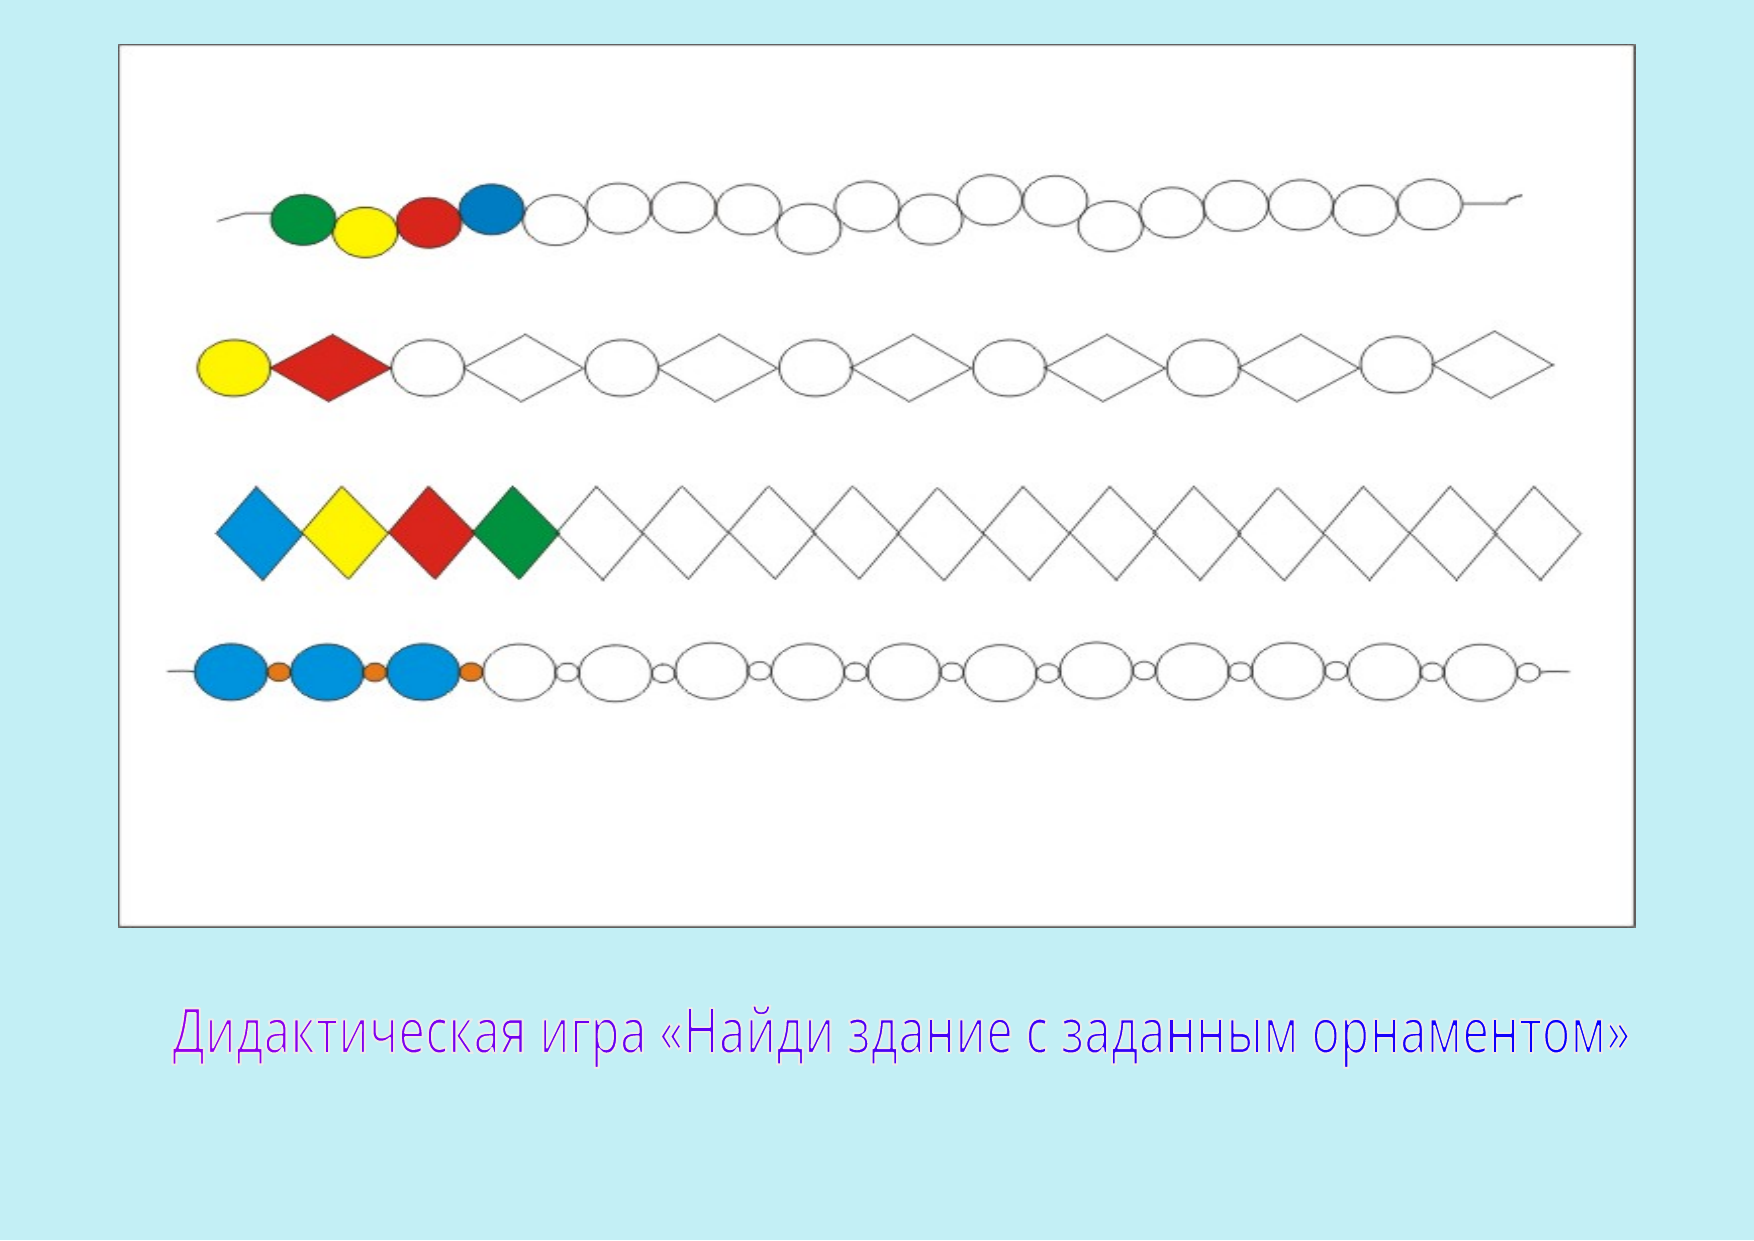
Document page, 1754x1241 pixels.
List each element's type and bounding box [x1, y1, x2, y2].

picture [118, 44, 1636, 928]
